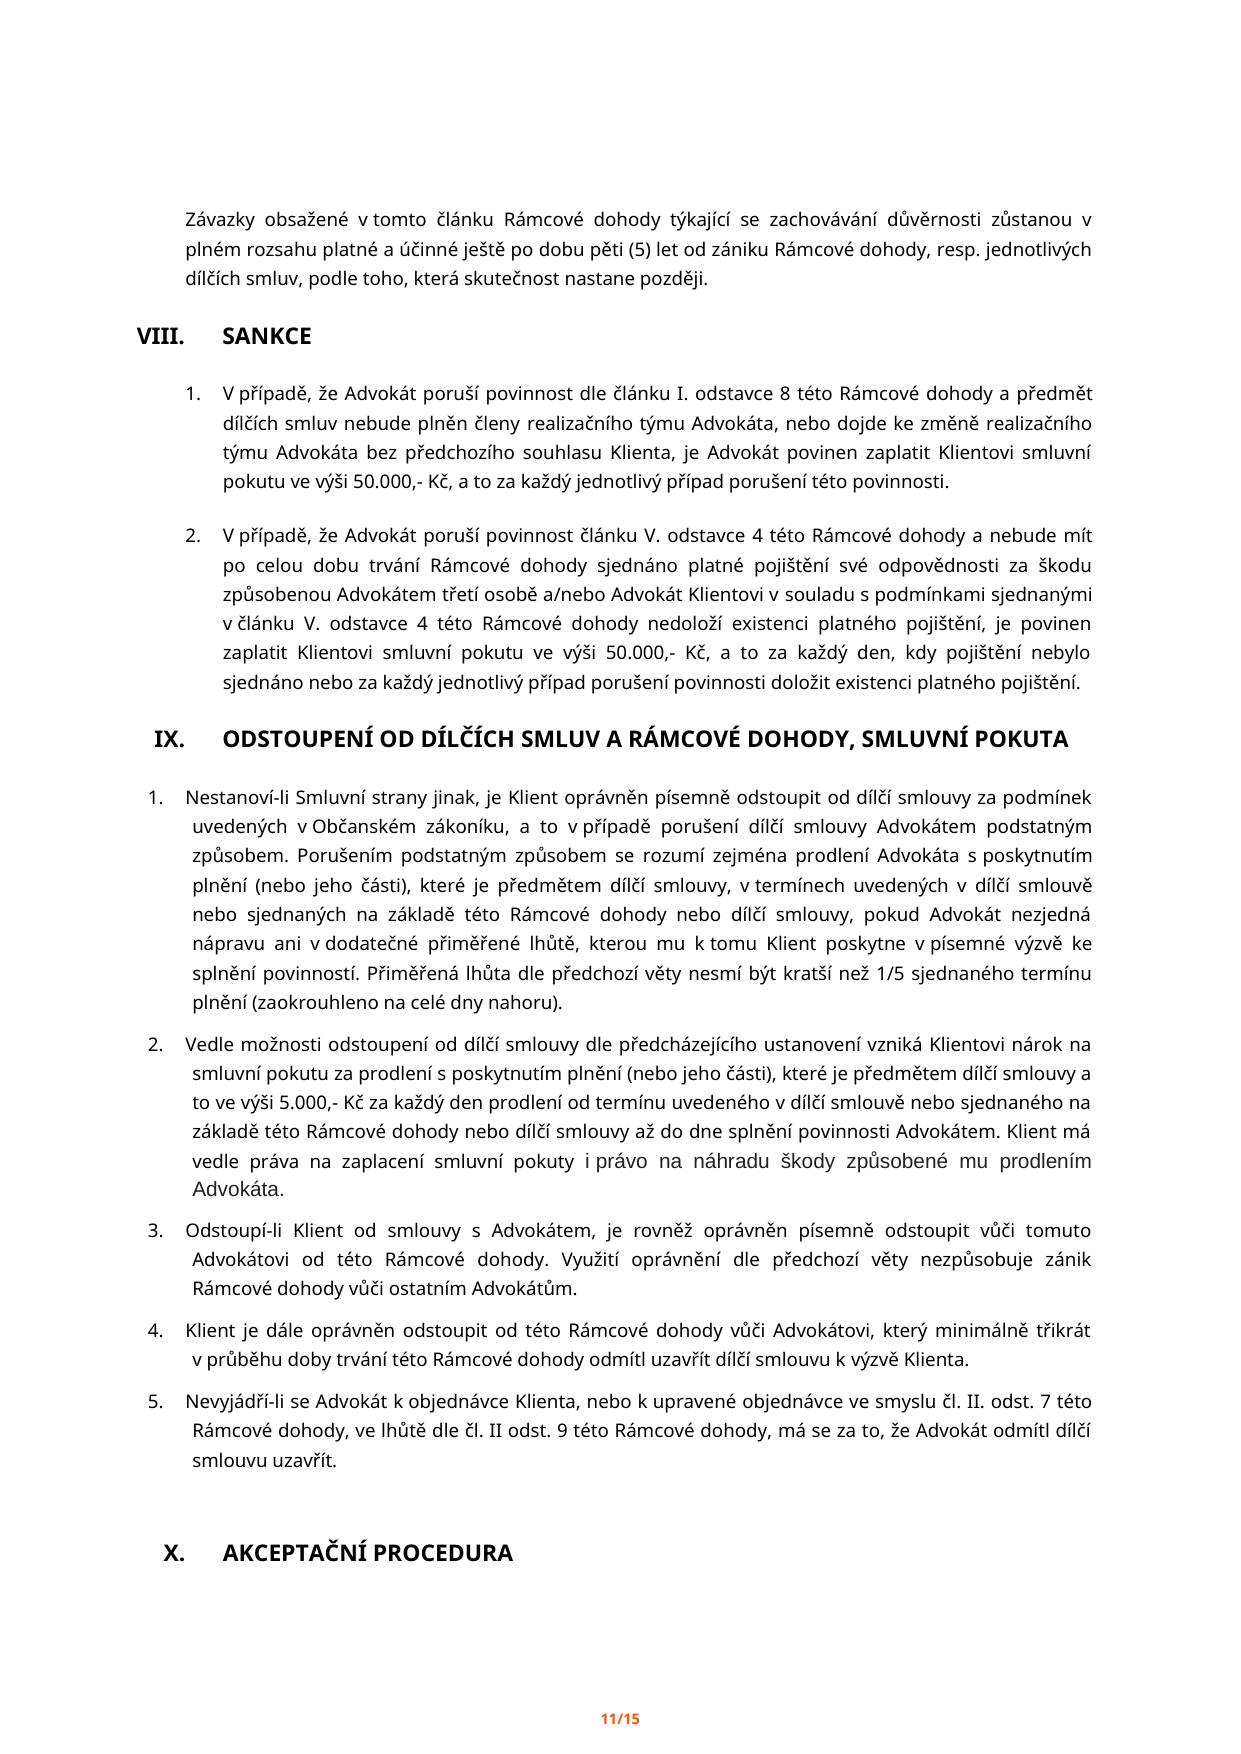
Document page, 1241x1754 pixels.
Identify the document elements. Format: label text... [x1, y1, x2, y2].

text Závazky obsažené v tomto článku Rámcové dohody týkající se zachovávání důvěrnosti zůstanou v plném rozsahu platné a účinné ještě po dobu pěti (5) let od zániku Rámcové dohody, resp. jednotlivých dílčích smluv, podle toho, která skutečnost nastane později. [185, 207, 1093, 291]
list Nestanoví-li Smluvní strany jinak, je Klient oprávněn písemně odstoupit od dílčí smlouvy za podmínek uvedených v Občanském zákoníku, a to v případě porušení dílčí smlouvy Advokátem podstatným způsobem. Porušením podstatným způsobem se rozumí zejména prodlení Advokáta s poskytnutím plnění (nebo jeho části), které je předmětem dílčí smlouvy, v termínech uvedených v dílčí smlouvě nebo sjednaných na základě této Rámcové dohody nebo dílčí smlouvy, pokud Advokát nezjedná nápravu ani v dodatečné přiměřené lhůtě, kterou mu k tomu Klient poskytne v písemné výzvě ke splnění povinností. Přiměřená lhůta dle předchozí věty nesmí být kratší než 1/5 sjednaného termínu plnění (zaokrouhleno na celé dny nahoru). [148, 784, 1093, 1015]
list Klient je dále oprávněn odstoupit od této Rámcové dohody vůči Advokátovi, který minimálně třikrát v průběhu doby trvání této Rámcové dohody odmítl uzavřít dílčí smlouvu k výzvě Klienta. [148, 1317, 1093, 1372]
list AKCEPTAČNÍ PROCEDURA [185, 1537, 1093, 1568]
list V případě, že Advokát poruší povinnost článku V. odstavce 4 této Rámcové dohody a nebude mít po celou dobu trvání Rámcové dohody sjednáno platné pojištění své odpovědnosti za škodu způsobenou Advokátem třetí osobě a/nebo Advokát Klientovi v souladu s podmínkami sjednanými v článku V. odstavce 4 této Rámcové dohody nedoloží existenci platného pojištění, je povinen zaplatit Klientovi smluvní pokutu ve výši 50.000,- Kč, a to za každý den, kdy pojištění nebylo sjednáno nebo za každý jednotlivý případ porušení povinnosti doložit existenci platného pojištění. [185, 523, 1093, 694]
list V případě, že Advokát poruší povinnost dle článku I. odstavce 8 této Rámcové dohody a předmět dílčích smluv nebude plněn členy realizačního týmu Advokáta, nebo dojde ke změně realizačního týmu Advokáta bez předchozího souhlasu Klienta, je Advokát povinen zaplatit Klientovi smluvní pokutu ve výši 50.000,- Kč, a to za každý jednotlivý případ porušení této povinnosti. [185, 381, 1093, 494]
list Vedle možnosti odstoupení od dílčí smlouvy dle předcházejícího ustanovení vzniká Klientovi nárok na smluvní pokutu za prodlení s poskytnutím plnění (nebo jeho části), které je předmětem dílčí smlouvy a to ve výši 5.000,- Kč za každý den prodlení od termínu uvedeného v dílčí smlouvě nebo sjednaného na základě této Rámcové dohody nebo dílčí smlouvy až do dne splnění povinnosti Advokátem. Klient má vedle práva na zaplacení smluvní pokuty i právo na náhradu škody způsobené mu prodlením Advokáta. [148, 1031, 1093, 1201]
list SANKCE [185, 319, 1093, 351]
list Odstoupí-li Klient od smlouvy s Advokátem, je rovněž oprávněn písemně odstoupit vůči tomuto Advokátovi od této Rámcové dohody. Využití oprávnění dle předchozí věty nezpůsobuje zánik Rámcové dohody vůči ostatním Advokátům. [148, 1217, 1093, 1301]
list Nevyjádří-li se Advokát k objednávce Klienta, nebo k upravené objednávce ve smyslu čl. II. odst. 7 této Rámcové dohody, ve lhůtě dle čl. II odst. 9 této Rámcové dohody, má se za to, že Advokát odmítl dílčí smlouvu uzavřít. [148, 1388, 1093, 1472]
list ODSTOUPENÍ OD DÍLČÍCH SMLUV A RÁMCOVÉ DOHODY, SMLUVNÍ POKUTA [185, 723, 1093, 754]
